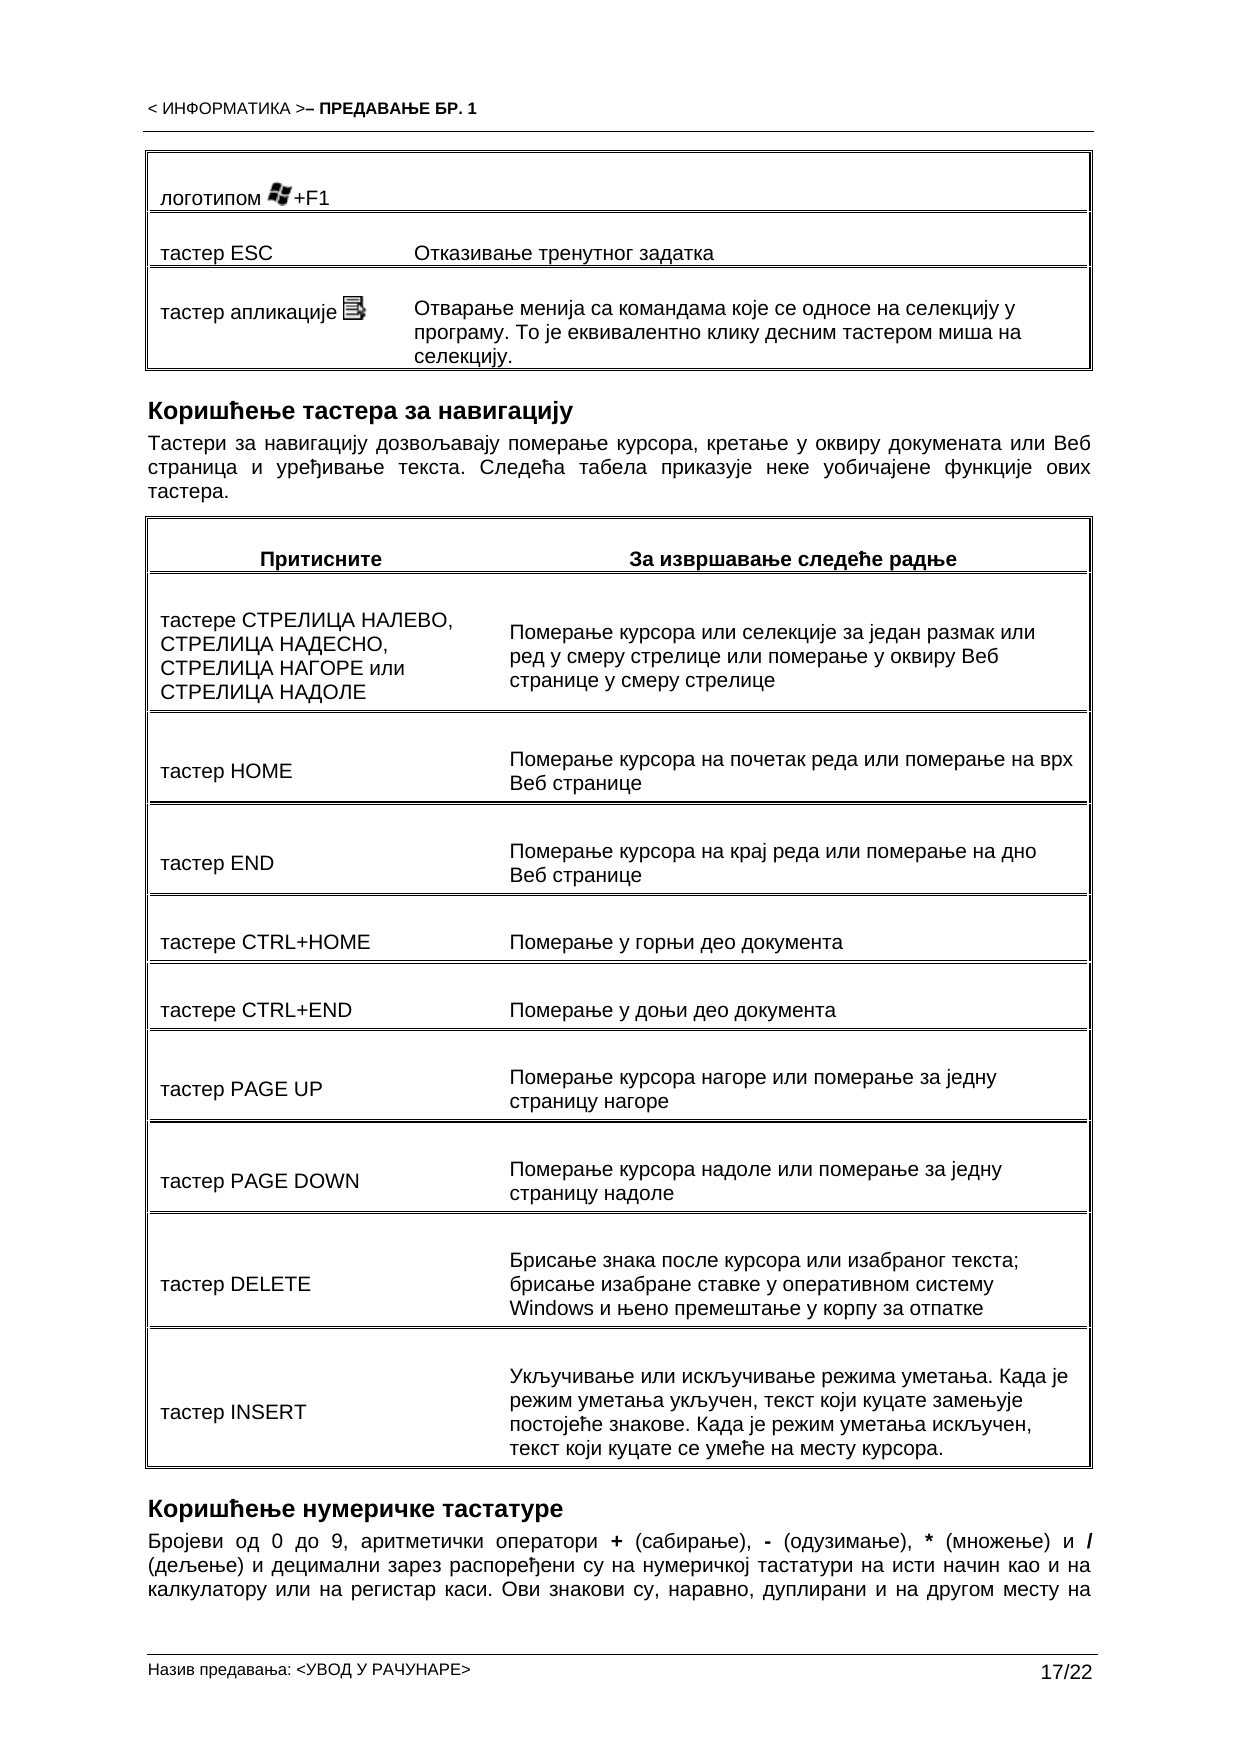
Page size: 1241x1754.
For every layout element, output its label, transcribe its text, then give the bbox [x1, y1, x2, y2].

table_cell Отварање менија са командама које се односе на селекцију у програму. То је еквивалентно клику десним тастером миша на селекцију. [400, 265, 1091, 368]
table_cell тастер PAGE DOWN [146, 1119, 495, 1211]
table_cell Померање у доњи део документа [495, 960, 1091, 1028]
picture [267, 181, 294, 206]
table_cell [148, 153, 400, 210]
subtitle Коришћење нумеричке тастатуре [148, 1494, 1092, 1522]
table_cell Померање курсора надоле или померање за једну страницу надоле [495, 1119, 1091, 1211]
table_cell тастер INSERT [146, 1326, 495, 1466]
table_cell тастере CTRL+END [146, 960, 495, 1028]
table_cell тастер END [148, 801, 495, 893]
subtitle Коришћење тастера за навигацију [148, 396, 1092, 425]
table_cell тастере СТРЕЛИЦА НАЛЕВО, СТРЕЛИЦА НАДЕСНО, СТРЕЛИЦА НАГОРЕ или СТРЕЛИЦА НАДОЛЕ [148, 571, 495, 710]
table_cell Укључивање или искључивање режима уметања. Када је режим уметања укључен, текст који куцате замењује постојеће знакове. Када је режим уметања искључен, текст који куцате се умеће на месту курсора. [495, 1326, 1091, 1466]
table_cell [400, 153, 1089, 210]
table_cell тастер HOME [146, 710, 495, 801]
table_cell Брисање знака после курсора или изабраног текста; брисање изабране ставке у оперативном систему Windows и њено премештање у корпу за отпатке [495, 1211, 1090, 1326]
table_cell Померање курсора или селекције за један размак или ред у смеру стрелице или померање у оквиру Веб странице у смеру стрелице [495, 571, 1090, 710]
table_cell тастер PAGE UP [146, 1028, 495, 1119]
table_header Притисните [148, 519, 495, 571]
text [148, 1529, 1092, 1601]
table_cell тастер апликације [146, 265, 400, 368]
text Тастери за навигацију дозвољавају померање курсора, кретање у оквиру докумената или Веб страница и уређивање текста. Следећа табела приказује неке уобичајене функције ових тастера. [148, 431, 1092, 503]
table_cell Померање курсора нагоре или померање за једну страницу нагоре [495, 1028, 1091, 1119]
table_header За извршавање следеће радње [495, 519, 1089, 571]
table_cell тастер ESC [146, 210, 400, 265]
table_cell Отказивање тренутног задатка [400, 210, 1091, 265]
table_cell тастере CTRL+HOME [146, 893, 495, 960]
table_cell Померање у горњи део документа [495, 893, 1091, 960]
table_cell Померање курсора на почетак реда или померање на врх Веб странице [495, 710, 1091, 801]
table_cell тастер DELETE [148, 1211, 495, 1326]
picture [343, 296, 367, 320]
table_cell Померање курсора на крај реда или померање на дно Веб странице [495, 801, 1090, 893]
